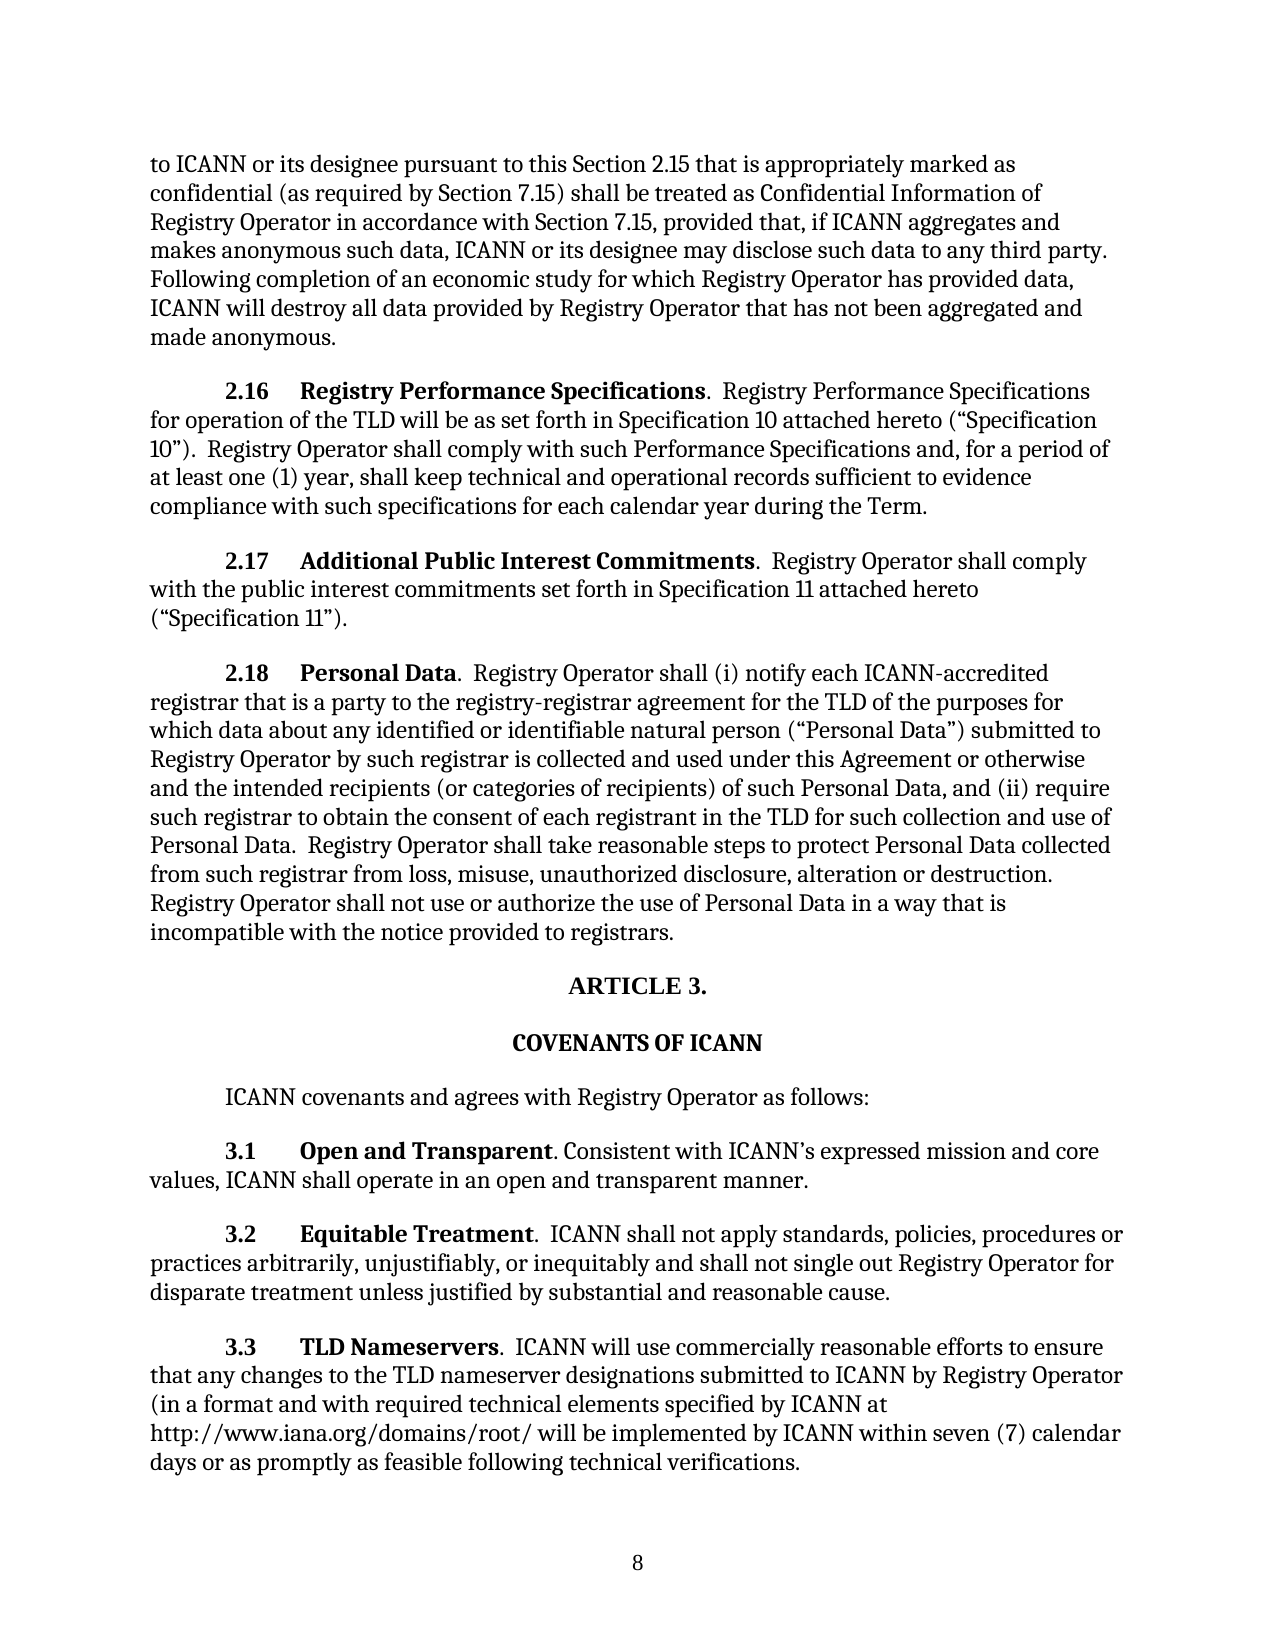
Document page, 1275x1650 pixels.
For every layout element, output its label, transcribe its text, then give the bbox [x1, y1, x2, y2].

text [150, 150, 1125, 351]
text Registry Performance Specifications. Registry Performance Specifications for operation of the TLD will be as set forth in Specification 10 attached hereto (“Specification 10”). Registry Operator shall comply with such Performance Specifications and, for a period of at least one (1) year, shall keep technical and operational records sufficient to evidence compliance with such specifications for each calendar year during the Term. [150, 376, 1125, 521]
text Open and Transparent. Consistent with ICANN’s expressed mission and core values, ICANN shall operate in an open and transparent manner. [150, 1136, 1125, 1194]
text Equitable Treatment. ICANN shall not apply standards, policies, procedures or practices arbitrarily, unjustifiably, or inequitably and shall not single out Registry Operator for disparate treatment unless justified by substantial and reasonable cause. [150, 1219, 1125, 1307]
text COVENANTS OF ICANN [150, 971, 1125, 1057]
text Personal Data. Registry Operator shall (i) notify each ICANN-accredited registrar that is a party to the registry-registrar agreement for the TLD of the purposes for which data about any identified or identifiable natural person (“Personal Data”) submitted to Registry Operator by such registrar is collected and used under this Agreement or otherwise and the intended recipients (or categories of recipients) of such Personal Data, and (ii) require such registrar to obtain the consent of each registrant in the TLD for such collection and use of Personal Data. Registry Operator shall take reasonable steps to protect Personal Data collected from such registrar from loss, misuse, unauthorized disclosure, alteration or destruction. Registry Operator shall not use or authorize the use of Personal Data in a way that is incompatible with the notice provided to registrars. [150, 658, 1125, 946]
text Additional Public Interest Commitments. Registry Operator shall comply with the public interest commitments set forth in Specification 11 attached hereto (“Specification 11”). [150, 546, 1125, 633]
text TLD Nameservers. ICANN will use commercially reasonable efforts to ensure that any changes to the TLD nameserver designations submitted to ICANN by Registry Operator (in a format and with required technical elements specified by ICANN at http://www.iana.org/domains/root/ will be implemented by ICANN within seven (7) calendar days or as promptly as feasible following technical verifications. [150, 1332, 1125, 1476]
text ICANN covenants and agrees with Registry Operator as follows: [150, 1082, 1125, 1111]
